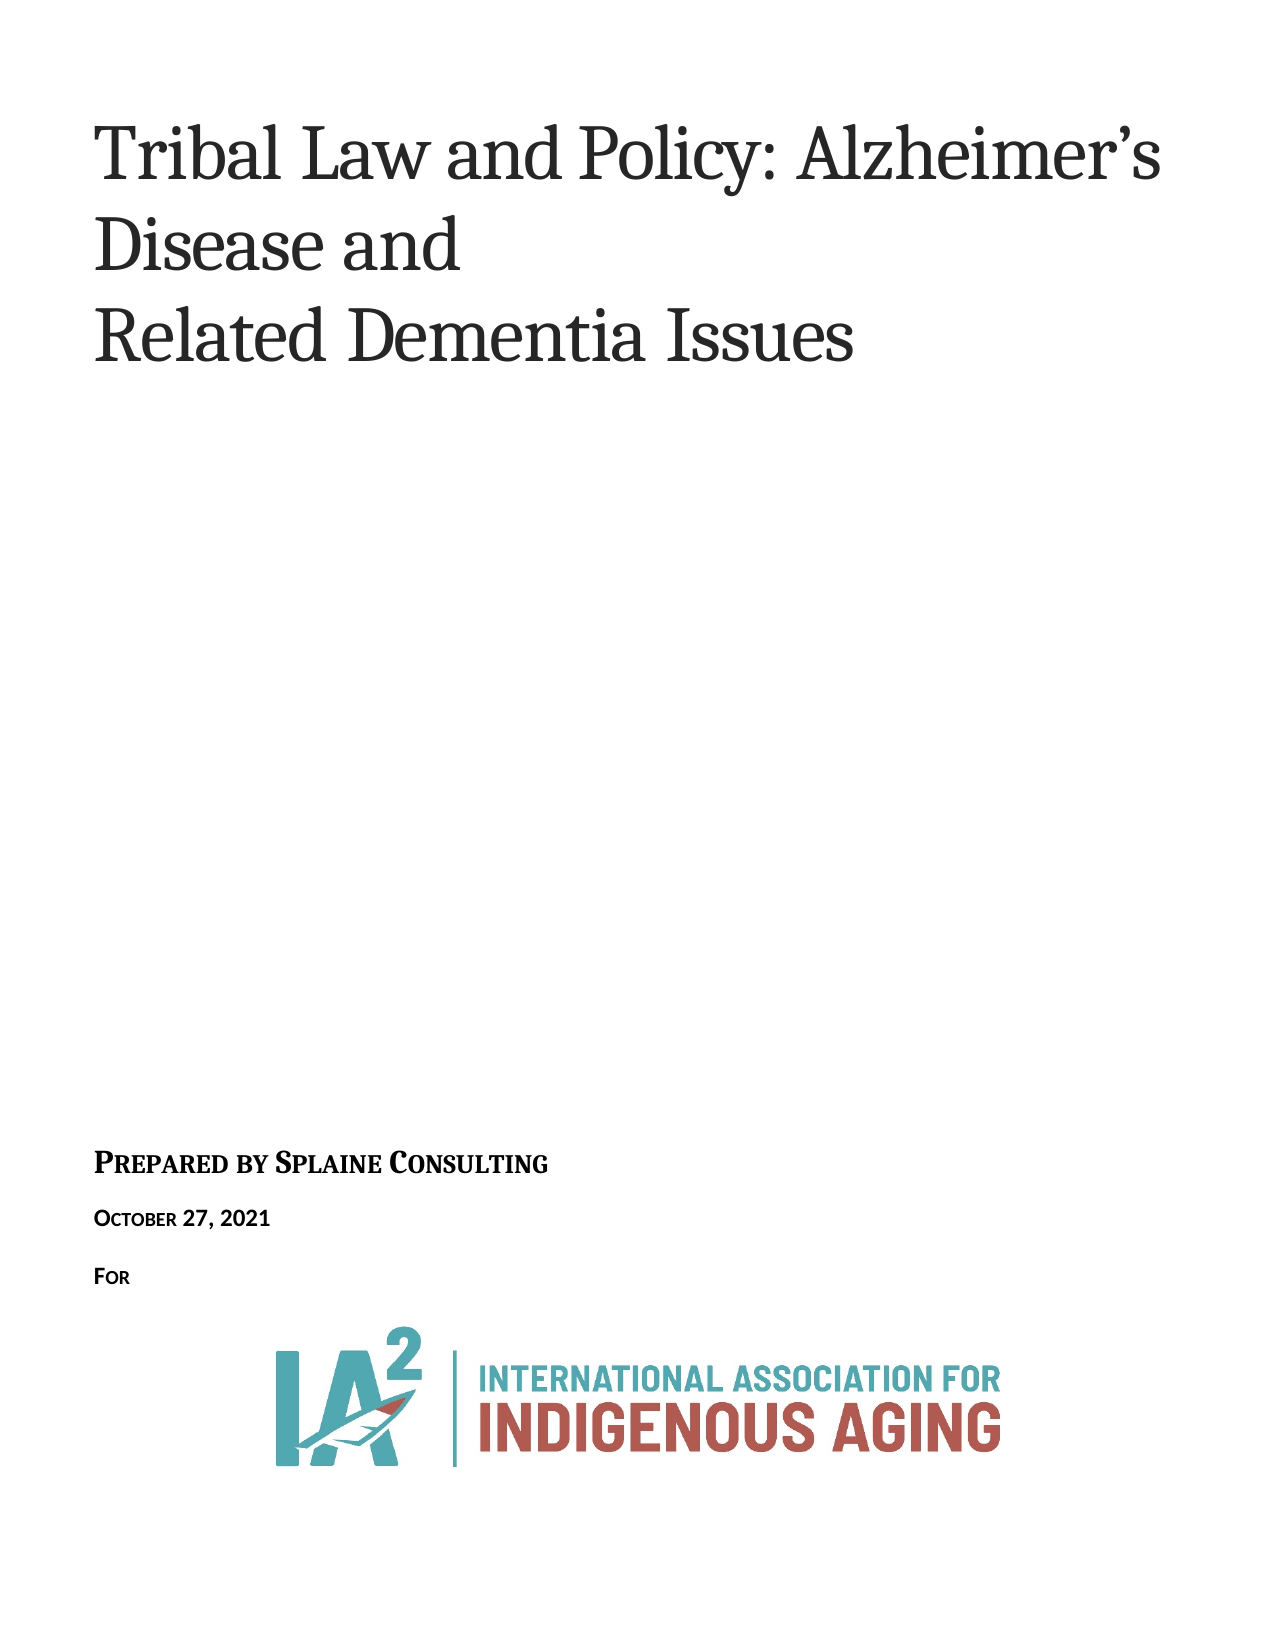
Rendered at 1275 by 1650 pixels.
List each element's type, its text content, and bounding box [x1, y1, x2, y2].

title Tribal Law and Policy: Alzheimer’s Disease and [94, 108, 1181, 290]
picture [266, 1317, 1009, 1491]
text For [94, 1260, 1181, 1291]
title Related Dementia Issues [94, 290, 1181, 381]
text Prepared by Splaine Consulting [94, 1144, 1106, 1182]
text October 27, 2021 [94, 1203, 1181, 1233]
